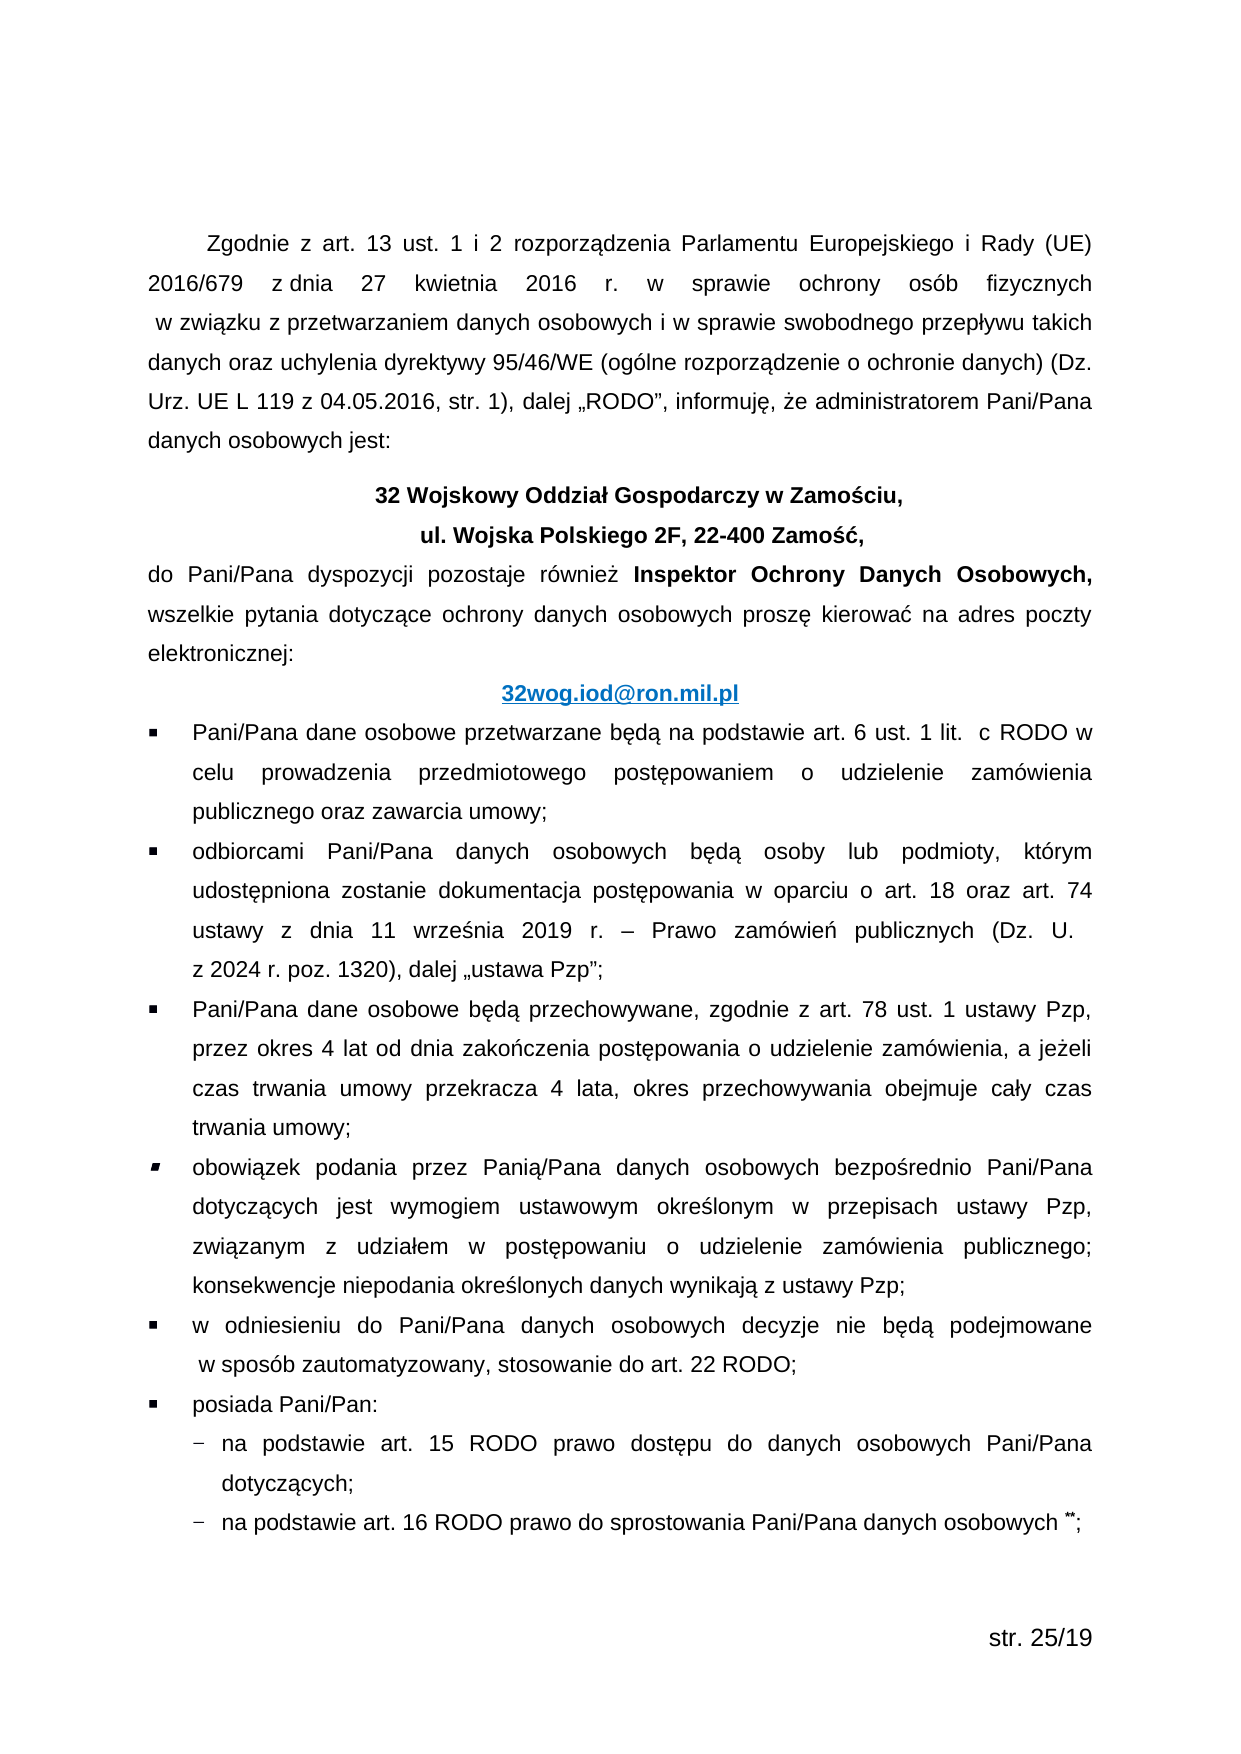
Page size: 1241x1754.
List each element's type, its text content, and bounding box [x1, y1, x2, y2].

list w odniesieniu do Pani/Pana danych osobowych decyzje nie będą podejmowane w sposób zautomatyzowany, stosowanie do art. 22 RODO; [148, 1312, 1093, 1377]
list Pani/Pana dane osobowe będą przechowywane, zgodnie z art. 78 ust. 1 ustawy Pzp, przez okres 4 lat od dnia zakończenia postępowania o udzielenie zamówienia, a jeżeli czas trwania umowy przekracza 4 lata, okres przechowywania obejmuje cały czas trwania umowy; [148, 996, 1093, 1141]
list Pani/Pana dane osobowe przetwarzane będą na podstawie art. 6 ust. 1 lit. c RODO w celu prowadzenia przedmiotowego postępowaniem o udzielenie zamówienia publicznego oraz zawarcia umowy; [148, 719, 1093, 825]
text 32 Wojskowy Oddział Gospodarczy w Zamościu, ul. Wojska Polskiego 2F, 22-400 Zamość, [185, 482, 1093, 548]
text 32wog.iod@ron.mil.pl [148, 680, 1093, 706]
text do Pani/Pana dyspozycji pozostaje również Inspektor Ochrony Danych Osobowych, wszelkie pytania dotyczące ochrony danych osobowych proszę kierować na adres poczty elektronicznej: [148, 561, 1093, 667]
list na podstawie art. 16 RODO prawo do sprostowania Pani/Pana danych osobowych **; [192, 1509, 1093, 1536]
text Zgodnie z art. 13 ust. 1 i 2 rozporządzenia Parlamentu Europejskiego i Rady (UE) 2016/679 z dnia 27 kwietnia 2016 r. w sprawie ochrony osób fizycznych w związku z przetwarzaniem danych osobowych i w sprawie swobodnego przepływu takich danych oraz uchylenia dyrektywy 95/46/WE (ogólne rozporządzenie o ochronie danych) (Dz. Urz. UE L 119 z 04.05.2016, str. 1), dalej „RODO”, informuję, że administratorem Pani/Pana danych osobowych jest: [148, 230, 1093, 454]
list na podstawie art. 15 RODO prawo dostępu do danych osobowych Pani/Pana dotyczących; [192, 1430, 1093, 1496]
list odbiorcami Pani/Pana danych osobowych będą osoby lub podmioty, którym udostępniona zostanie dokumentacja postępowania w oparciu o art. 18 oraz art. 74 ustawy z dnia 11 września 2019 r. – Prawo zamówień publicznych (Dz. U. z 2024 r. poz. 1320), dalej „ustawa Pzp”; [148, 838, 1093, 983]
list obowiązek podania przez Panią/Pana danych osobowych bezpośrednio Pani/Pana dotyczących jest wymogiem ustawowym określonym w przepisach ustawy Pzp, związanym z udziałem w postępowaniu o udzielenie zamówienia publicznego; konsekwencje niepodania określonych danych wynikają z ustawy Pzp; [148, 1154, 1093, 1298]
list posiada Pani/Pan: [148, 1391, 1093, 1417]
